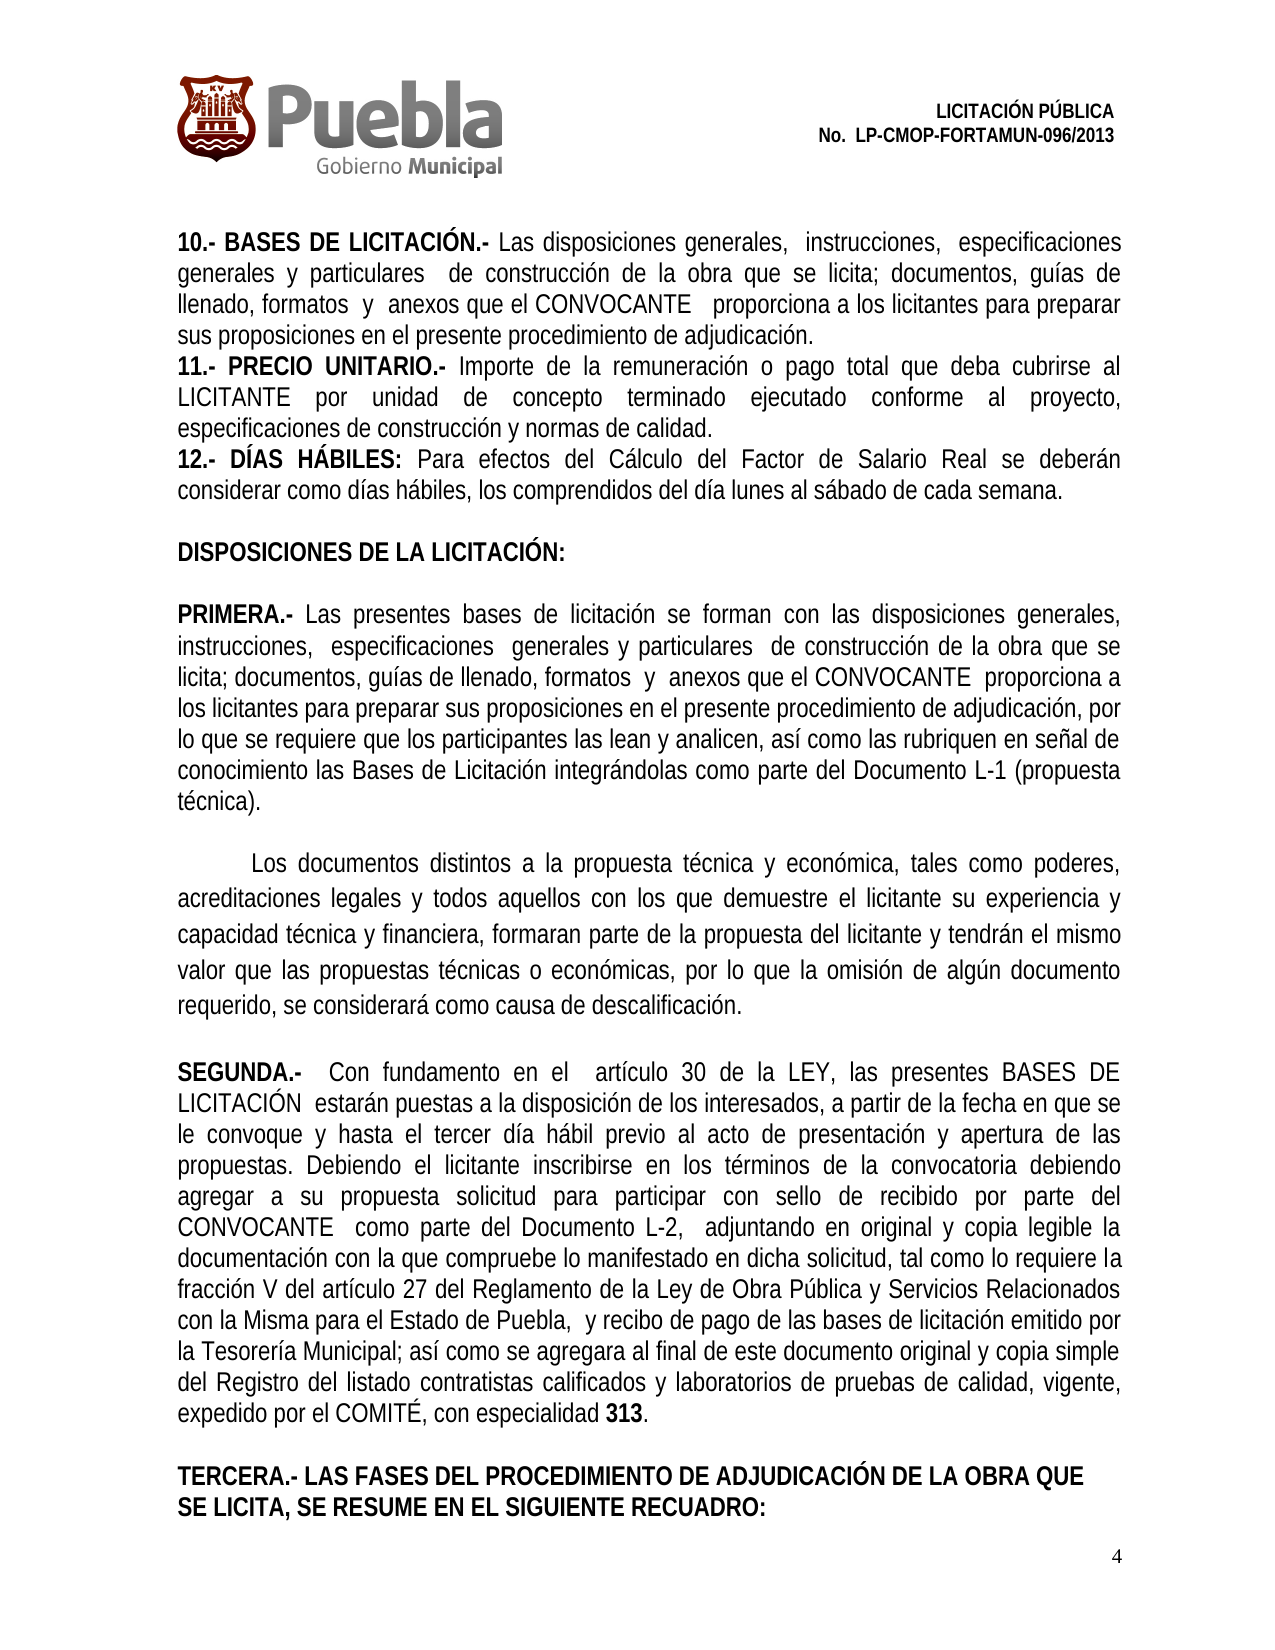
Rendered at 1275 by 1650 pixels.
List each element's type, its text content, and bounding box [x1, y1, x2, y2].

text SE LICITA, SE RESUME EN EL SIGUIENTE RECUADRO: [177, 1491, 1122, 1522]
text PRIMERA.- Las presentes bases de licitación se forman con las disposiciones generales, instrucciones, especificaciones generales y particulares de construcción de la obra que se licita; documentos, guías de llenado, formatos y anexos que el CONVOCANTE proporciona a los licitantes para preparar sus proposiciones en el presente procedimiento de adjudicación, por lo que se requiere que los participantes las lean y analicen, así como las rubriquen en señal de conocimiento las Bases de Licitación integrándolas como parte del Documento L-1 (propuesta técnica). [177, 599, 1122, 816]
picture [177, 75, 502, 178]
text Los documentos distintos a la propuesta técnica y económica, tales como poderes, acreditaciones legales y todos aquellos con los que demuestre el licitante su experiencia y capacidad técnica y financiera, formaran parte de la propuesta del licitante y tendrán el mismo valor que las propuestas técnicas o económicas, por lo que la omisión de algún documento requerido, se considerará como causa de descalificación. [177, 847, 1122, 1021]
text DISPOSICIONES DE LA LICITACIÓN: [177, 537, 1122, 568]
text SEGUNDA.- Con fundamento en el artículo 30 de la LEY, las presentes BASES DE LICITACIÓN estarán puestas a la disposición de los interesados, a partir de la fecha en que se le convoque y hasta el tercer día hábil previo al acto de presentación y apertura de las propuestas. Debiendo el licitante inscribirse en los términos de la convocatoria debiendo agregar a su propuesta solicitud para participar con sello de recibido por parte del CONVOCANTE como parte del Documento L-2, adjuntando en original y copia legible la documentación con la que compruebe lo manifestado en dicha solicitud, tal como lo requiere la fracción V del artículo 27 del Reglamento de la Ley de Obra Pública y Servicios Relacionados con la Misma para el Estado de Puebla, y recibo de pago de las bases de licitación emitido por la Tesorería Municipal; así como se agregara al final de este documento original y copia simple del Registro del listado contratistas calificados y laboratorios de pruebas de calidad, vigente, expedido por el COMITÉ, con especialidad 313. [177, 1056, 1122, 1429]
text TERCERA.- LAS FASES DEL PROCEDIMIENTO DE ADJUDICACIÓN DE LA OBRA QUE [177, 1460, 1122, 1491]
text 10.- BASES DE LICITACIÓN.- Las disposiciones generales, instrucciones, especificaciones generales y particulares de construcción de la obra que se licita; documentos, guías de llenado, formatos y anexos que el CONVOCANTE proporciona a los licitantes para preparar sus proposiciones en el presente procedimiento de adjudicación. [177, 226, 1122, 350]
text 12.- DÍAS HÁBILES: Para efectos del Cálculo del Factor de Salario Real se deberán considerar como días hábiles, los comprendidos del día lunes al sábado de cada semana. [177, 443, 1122, 506]
text 11.- PRECIO UNITARIO.- Importe de la remuneración o pago total que deba cubrirse al LICITANTE por unidad de concepto terminado ejecutado conforme al proyecto, especificaciones de construcción y normas de calidad. [177, 350, 1122, 443]
